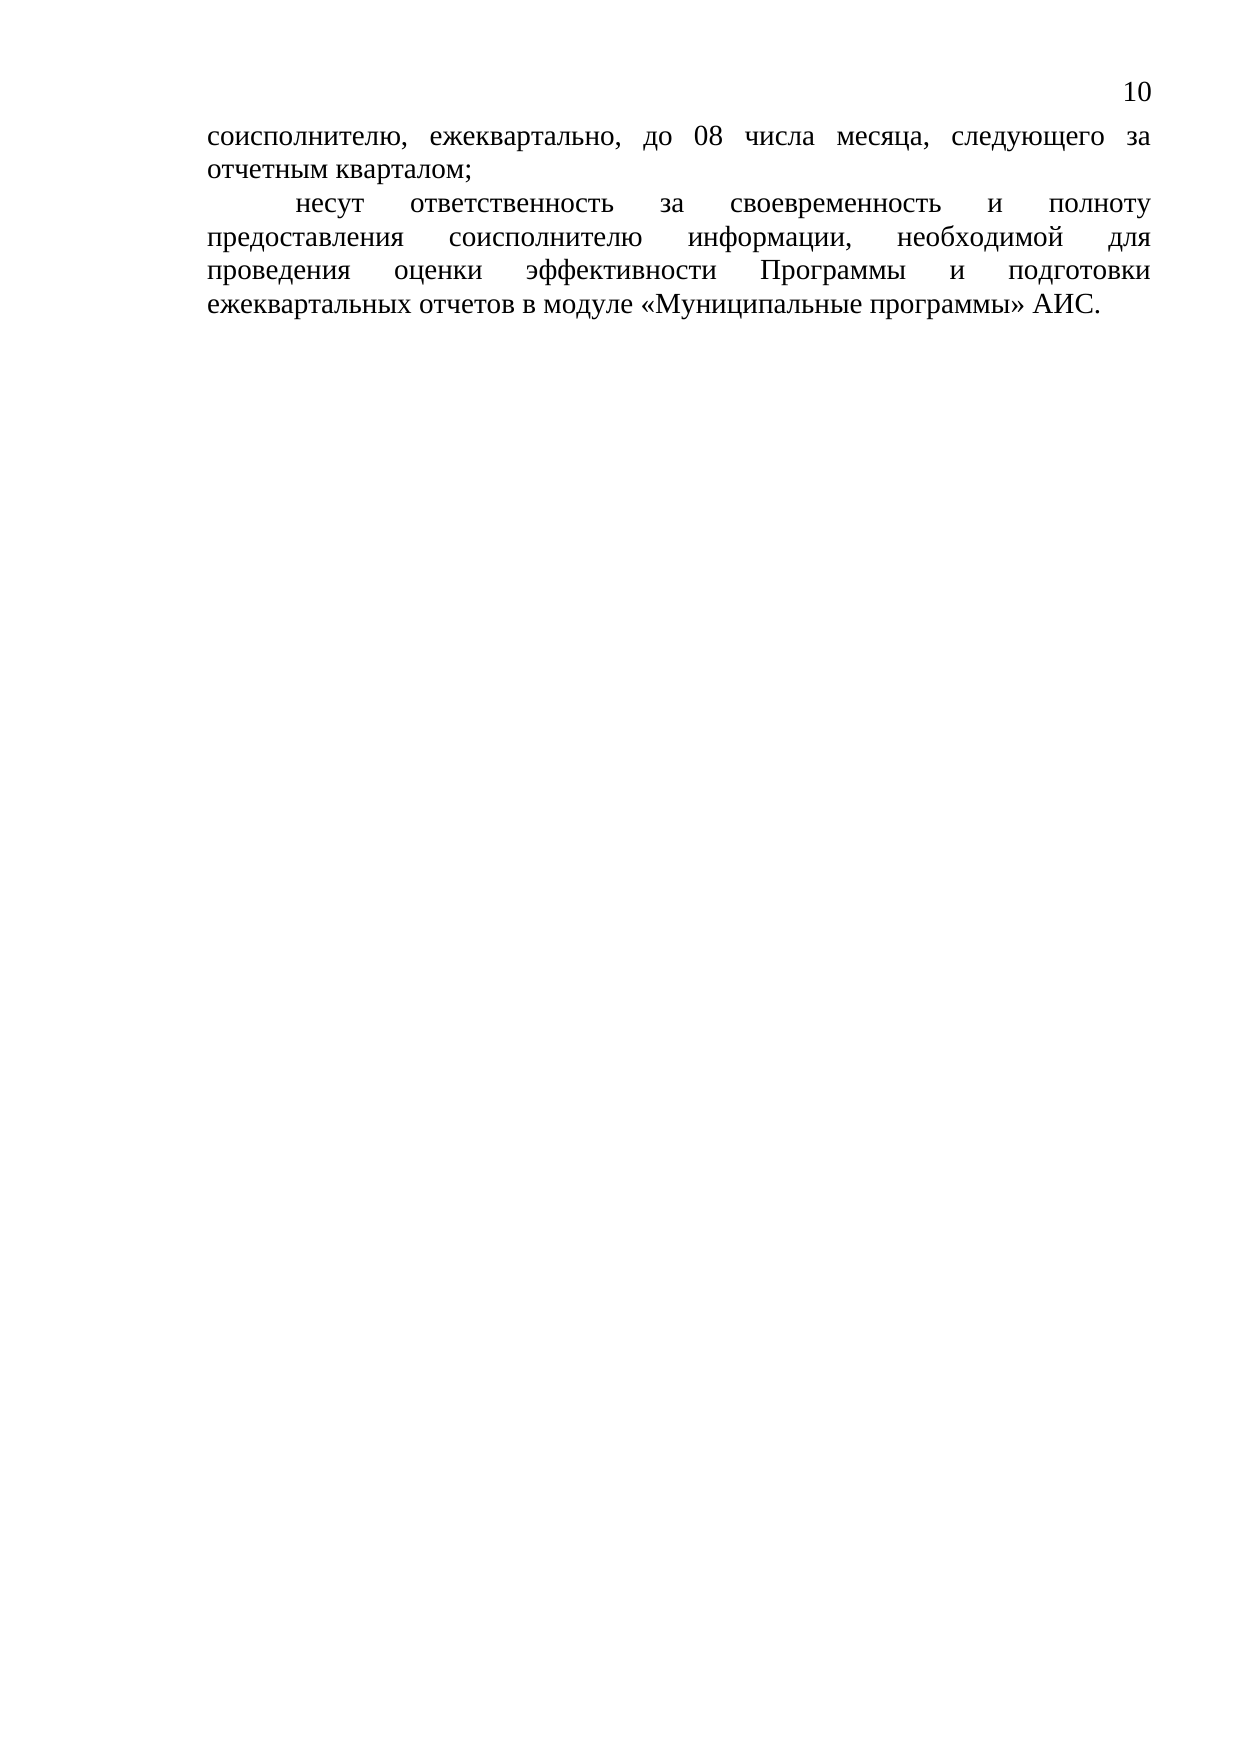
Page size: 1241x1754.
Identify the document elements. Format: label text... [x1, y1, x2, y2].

text несут ответственность за своевременность и полноту предоставления соисполнителю информации, необходимой для проведения оценки эффективности Программы и подготовки ежеквартальных отчетов в модуле «Муниципальные программы» АИС. [207, 185, 1152, 319]
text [207, 118, 1152, 185]
